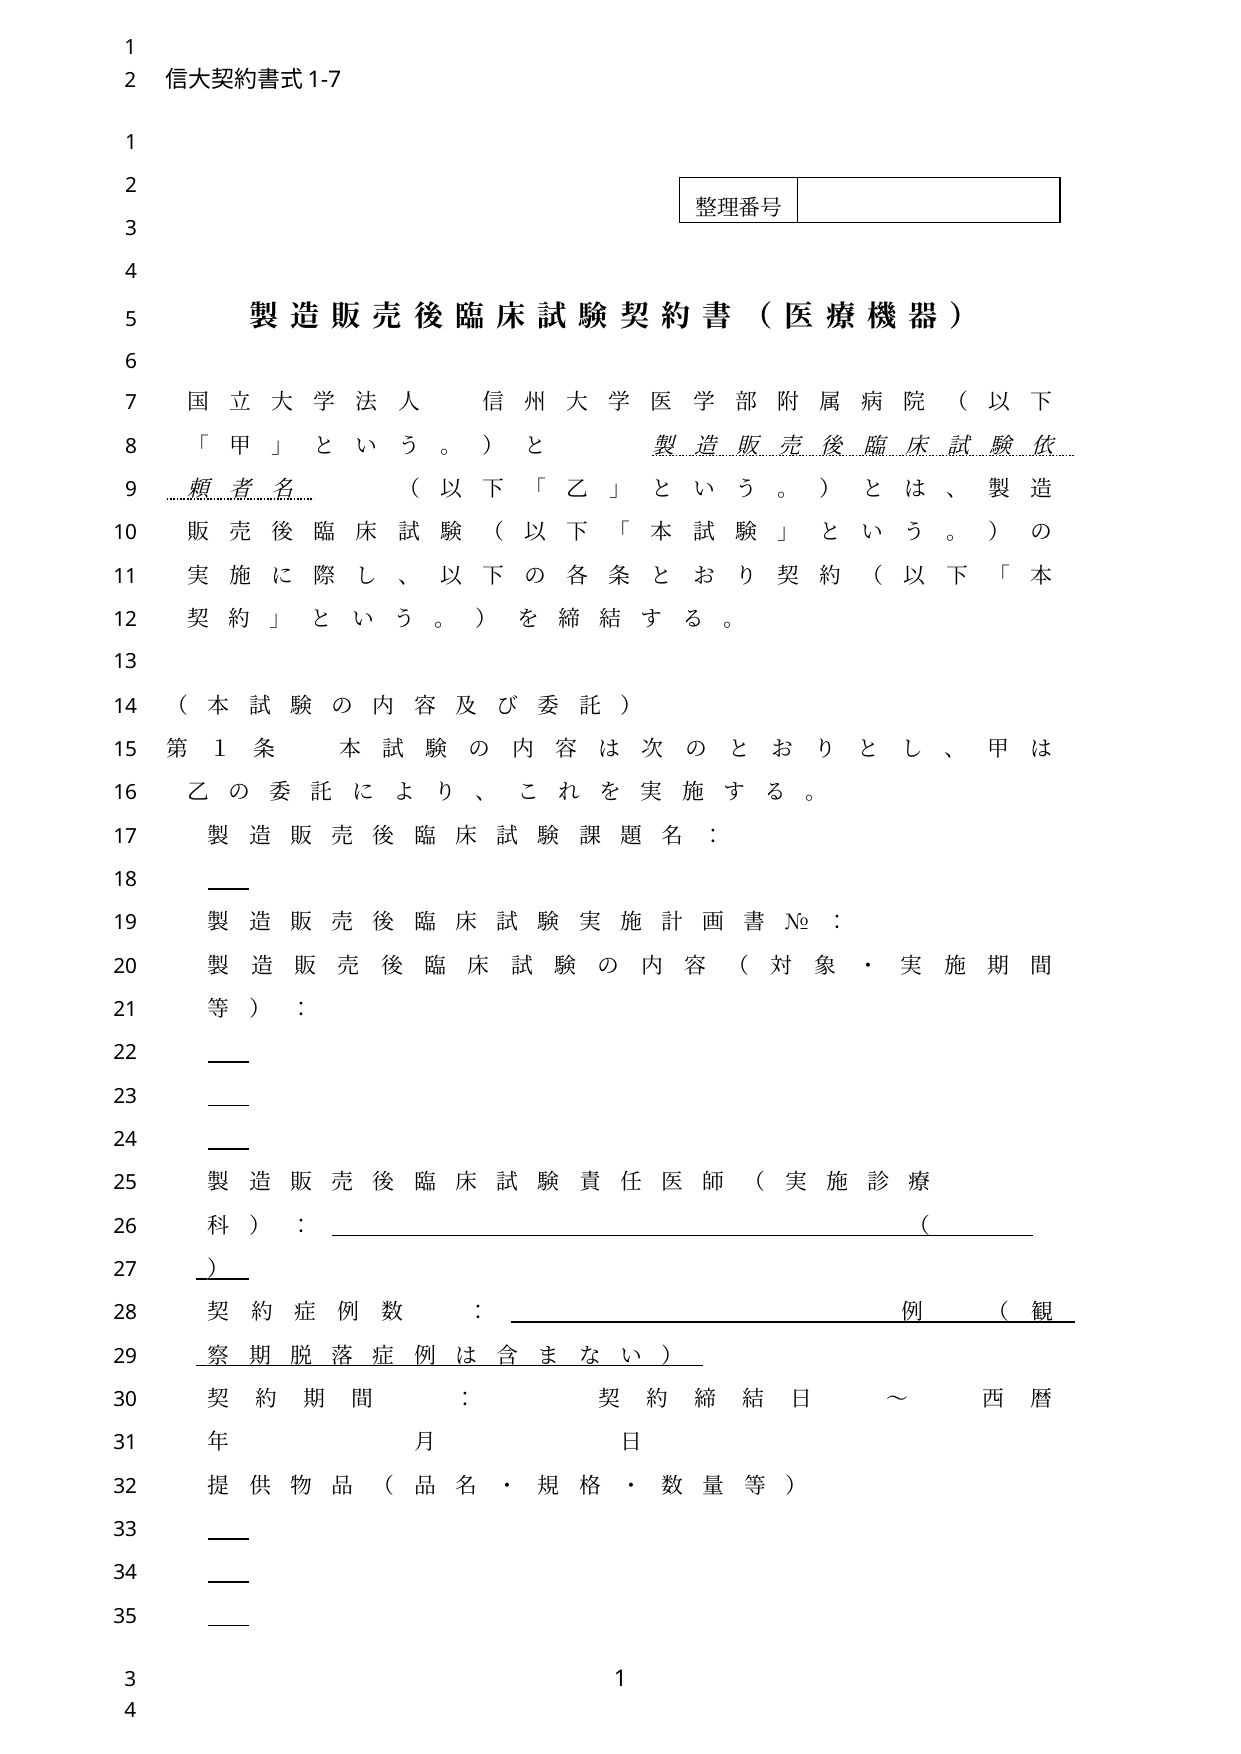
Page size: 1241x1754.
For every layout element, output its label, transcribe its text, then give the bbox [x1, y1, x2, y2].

text 製造販売後臨床試験契約書（医療機器） [166, 292, 1074, 335]
text 契約症例数 ： 例 （観察期脱落症例は含まない） [196, 1289, 1073, 1375]
table_header 整理番号 [680, 178, 797, 222]
text 製造販売後臨床試験責任医師（実施診療科）： （ ） [196, 1159, 1073, 1289]
table_header [798, 178, 1059, 222]
text 国立大学法人 信州大学医学部附属病院（以下「甲」という。）と 製造販売後臨床試験依頼者名 （以下「乙」という。）とは、製造販売後臨床試験（以下「本試験」という。）の実施に際し、以下の各条とおり契約（以下「本契約」という。）を締結する。 [167, 379, 1074, 639]
text 第１条 本試験の内容は次のとおりとし、甲は乙の委託により、これを実施する。 [166, 725, 1073, 812]
text 製造販売後臨床試験課題名： [196, 812, 1073, 855]
text 製造販売後臨床試験の内容（対象・実施期間等）： [196, 942, 1073, 1029]
text 提供物品（品名・規格・数量等） [196, 1462, 1073, 1505]
text 契約期間 ： 契約締結日 ～ 西暦 年 月 日 [196, 1375, 1073, 1462]
text （本試験の内容及び委託） [166, 682, 1074, 725]
text 製造販売後臨床試験実施計画書№： [196, 899, 1073, 942]
